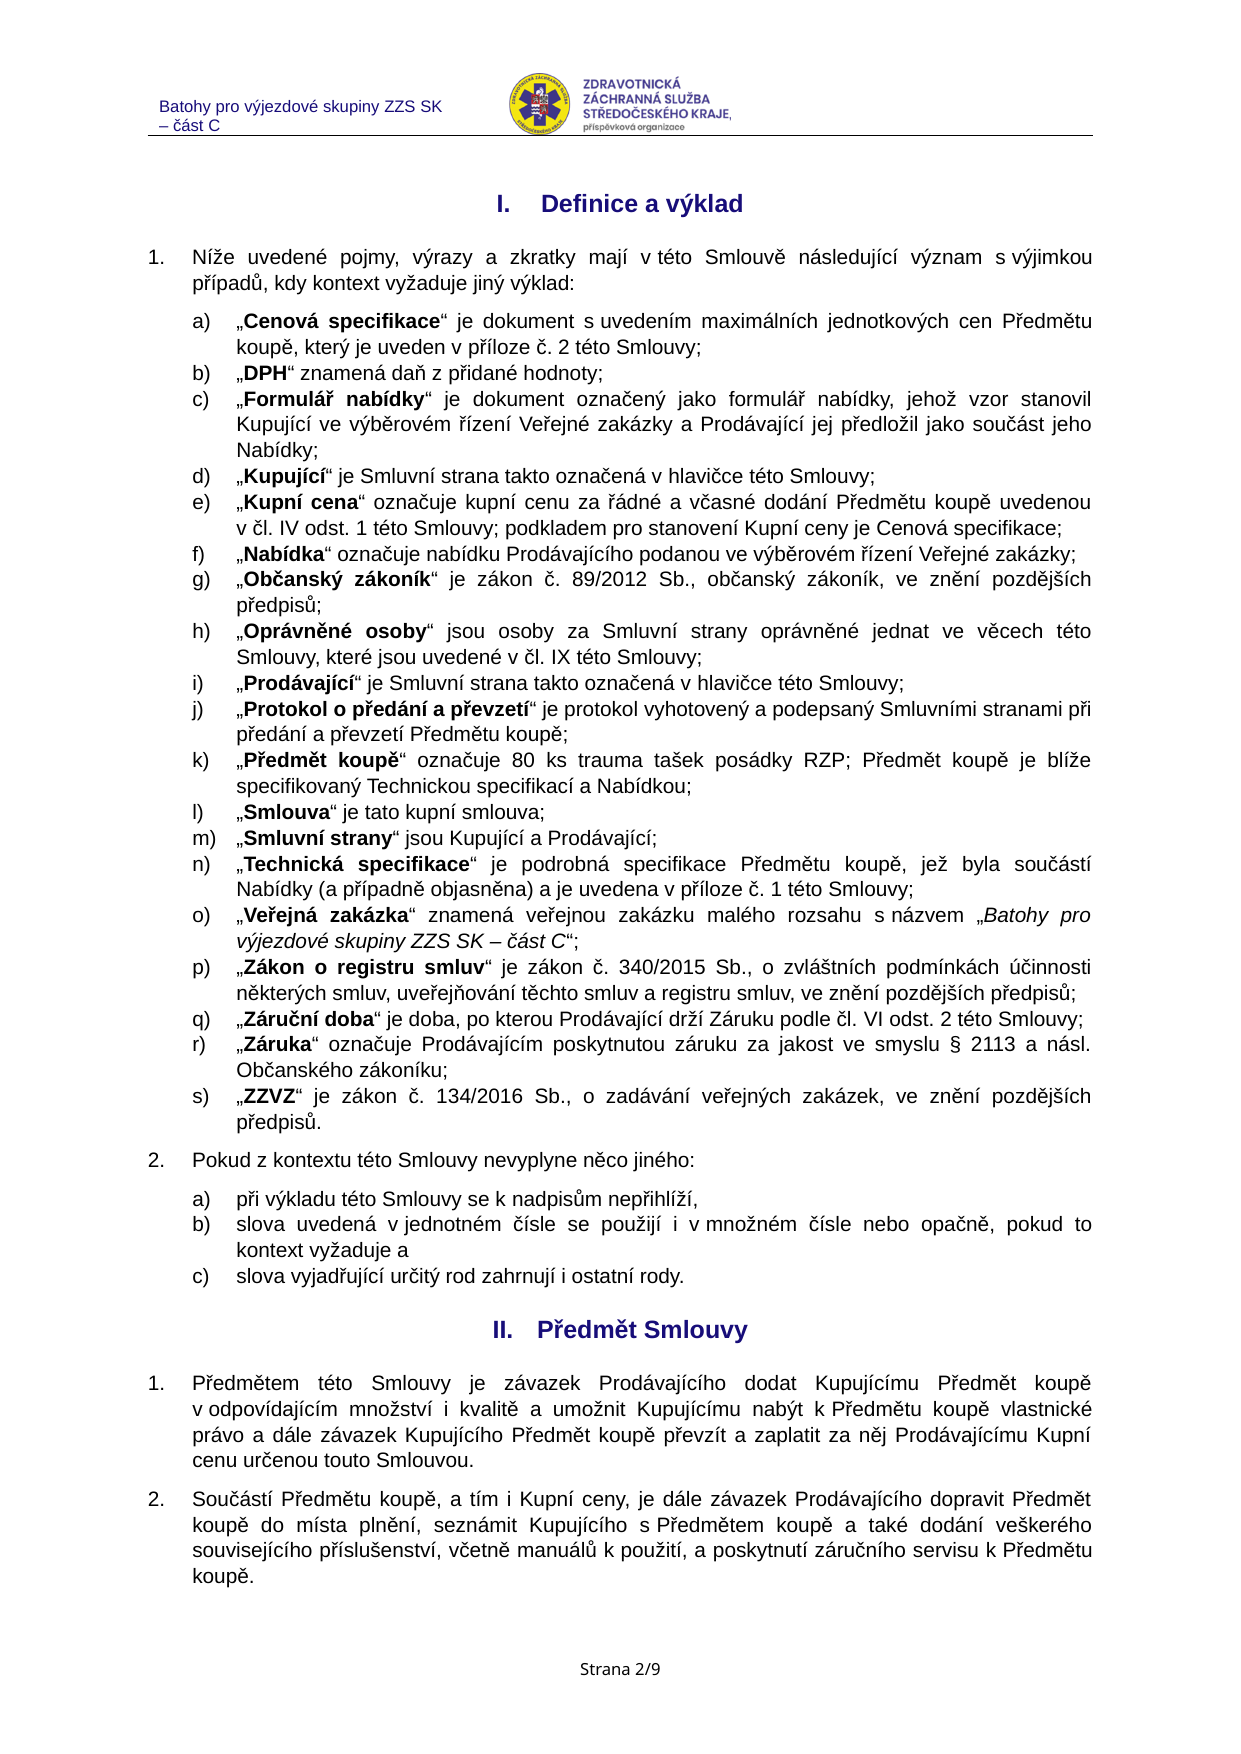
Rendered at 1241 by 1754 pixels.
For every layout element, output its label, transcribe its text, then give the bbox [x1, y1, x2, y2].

text „Smlouva“ je tato kupní smlouva; [192, 800, 1093, 824]
text Součástí Předmětu koupě, a tím i Kupní ceny, je dále závazek Prodávajícího dopravit Předmět koupě do místa plnění, seznámit Kupujícího s Předmětem koupě a také dodání veškerého souvisejícího příslušenství, včetně manuálů k použití, a poskytnutí záručního servisu k Předmětu koupě. [148, 1487, 1093, 1588]
text „Záruka“ označuje Prodávajícím poskytnutou záruku za jakost ve smyslu § 2113 a násl. Občanského zákoníku; [192, 1032, 1093, 1082]
text „DPH“ znamená daň z přidané hodnoty; [192, 361, 1093, 384]
picture [509, 73, 731, 135]
text slova vyjadřující určitý rod zahrnují i ostatní rody. [192, 1264, 1093, 1288]
text „Veřejná zakázka“ znamená veřejnou zakázku malého rozsahu s názvem „Batohy pro výjezdové skupiny ZZS SK – část C“; [192, 903, 1093, 953]
list Definice a výklad [148, 189, 1093, 217]
text „Technická specifikace“ je podrobná specifikace Předmětu koupě, jež byla součástí Nabídky (a případně objasněna) a je uvedena v příloze č. 1 této Smlouvy; [192, 851, 1093, 901]
text Předmětem této Smlouvy je závazek Prodávajícího dodat Kupujícímu Předmět koupě v odpovídajícím množství i kvalitě a umožnit Kupujícímu nabýt k Předmětu koupě vlastnické právo a dále závazek Kupujícího Předmět koupě převzít a zaplatit za něj Prodávajícímu Kupní cenu určenou touto Smlouvou. [148, 1371, 1093, 1472]
text „Nabídka“ označuje nabídku Prodávajícího podanou ve výběrovém řízení Veřejné zakázky; [192, 541, 1093, 565]
text „Kupující“ je Smluvní strana takto označená v hlavičce této Smlouvy; [192, 464, 1093, 488]
text Níže uvedené pojmy, výrazy a zkratky mají v této Smlouvě následující význam s výjimkou případů, kdy kontext vyžaduje jiný výklad: [148, 245, 1093, 294]
text „Zákon o registru smluv“ je zákon č. 340/2015 Sb., o zvláštních podmínkách účinnosti některých smluv, uveřejňování těchto smluv a registru smluv, ve znění pozdějších předpisů; [192, 955, 1093, 1004]
text „Prodávající“ je Smluvní strana takto označená v hlavičce této Smlouvy; [192, 671, 1093, 694]
text „Kupní cena“ označuje kupní cenu za řádné a včasné dodání Předmětu koupě uvedenou v čl. IV odst. 1 této Smlouvy; podkladem pro stanovení Kupní ceny je Cenová specifikace; [192, 490, 1093, 539]
text „Oprávněné osoby“ jsou osoby za Smluvní strany oprávněné jednat ve věcech této Smlouvy, které jsou uvedené v čl. IX této Smlouvy; [192, 619, 1093, 669]
text „Protokol o předání a převzetí“ je protokol vyhotovený a podepsaný Smluvními stranami při předání a převzetí Předmětu koupě; [192, 696, 1093, 746]
text „ZZVZ“ je zákon č. 134/2016 Sb., o zadávání veřejných zakázek, ve znění pozdějších předpisů. [192, 1084, 1093, 1134]
text při výkladu této Smlouvy se k nadpisům nepřihlíží, [192, 1186, 1093, 1210]
text Předmět Smlouvy [148, 1315, 1093, 1343]
text slova uvedená v jednotném čísle se použijí i v množném čísle nebo opačně, pokud to kontext vyžaduje a [192, 1212, 1093, 1262]
text „Záruční doba“ je doba, po kterou Prodávající drží Záruku podle čl. VI odst. 2 této Smlouvy; [192, 1006, 1093, 1030]
text „Občanský zákoník“ je zákon č. 89/2012 Sb., občanský zákoník, ve znění pozdějších předpisů; [192, 567, 1093, 617]
text „Předmět koupě“ označuje 80 ks trauma tašek posádky RZP; Předmět koupě je blíže specifikovaný Technickou specifikací a Nabídkou; [192, 748, 1093, 798]
text Pokud z kontextu této Smlouvy nevyplyne něco jiného: [148, 1148, 1093, 1172]
text „Cenová specifikace“ je dokument s uvedením maximálních jednotkových cen Předmětu koupě, který je uveden v příloze č. 2 této Smlouvy; [192, 309, 1093, 359]
text „Formulář nabídky“ je dokument označený jako formulář nabídky, jehož vzor stanovil Kupující ve výběrovém řízení Veřejné zakázky a Prodávající jej předložil jako součást jeho Nabídky; [192, 386, 1093, 462]
text „Smluvní strany“ jsou Kupující a Prodávající; [192, 826, 1093, 849]
